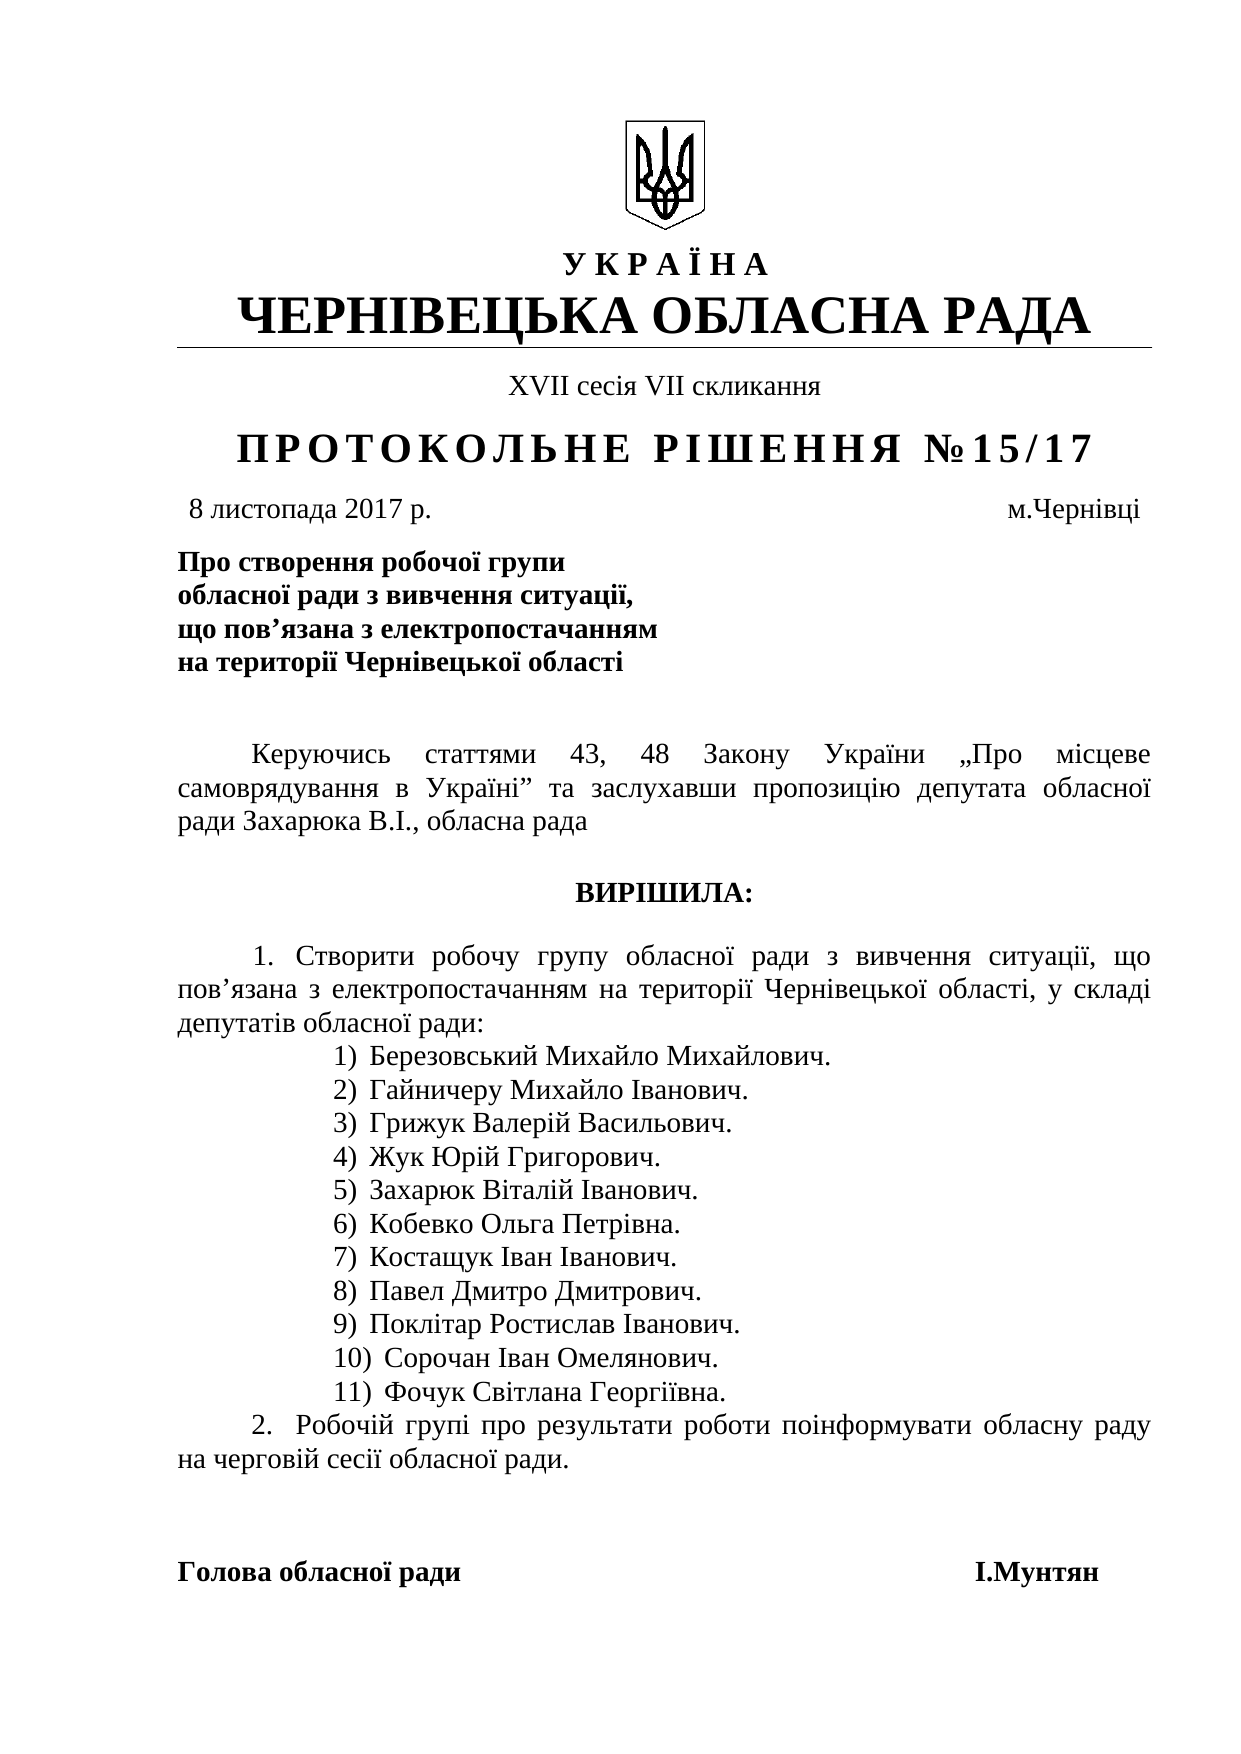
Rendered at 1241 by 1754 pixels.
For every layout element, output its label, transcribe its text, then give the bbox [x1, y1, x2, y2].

list Поклітар Ростислав Іванович. [177, 1307, 1152, 1340]
list Захарюк Віталій Іванович. [177, 1172, 1152, 1206]
list Сорочан Іван Омелянович. [177, 1340, 1152, 1374]
text У К Р А Ї Н А [177, 232, 1152, 282]
text Голова обласної ради І.Мунтян [177, 1554, 1152, 1587]
subtitle ПРОТОКОЛЬНЕ РІШЕННЯ №15/17 [177, 424, 1152, 472]
list Березовський Михайло Михайлович. [177, 1038, 1152, 1072]
text Про створення робочої групи обласної ради з вивчення ситуації, що пов’язана з електропостачанням на території Чернівецької області [177, 544, 679, 678]
text ВИРІШИЛА: [177, 875, 1152, 909]
subtitle ЧЕРНІВЕЦЬКА ОБЛАСНА РАДА [177, 282, 1152, 347]
subtitle XVII сесія VІІ скликання [177, 368, 1152, 401]
list Грижук Валерій Васильович. [177, 1105, 1152, 1139]
text Керуючись статтями 43, 48 Закону України „Про місцеве самоврядування в Україні” та заслухавши пропозицію депутата обласної ради Захарюка В.І., обласна рада [177, 736, 1152, 837]
table_header 8 листопада 2017 р. [177, 491, 621, 524]
table_header м.Чернівці [621, 491, 1152, 524]
list Костащук Іван Іванович. [177, 1239, 1152, 1273]
list 1. Створити робочу групу обласної ради з вивчення ситуації, що пов’язана з електропостачанням на території Чернівецької області, у складі депутатів обласної ради: [177, 938, 1152, 1038]
list Фочук Світлана Георгіївна. [177, 1374, 1152, 1407]
list Павел Дмитро Дмитрович. [177, 1273, 1152, 1307]
list 2. Робочій групі про результати роботи поінформувати обласну раду на черговій сесії обласної ради. [177, 1407, 1152, 1474]
list Кобевко Ольга Петрівна. [177, 1206, 1152, 1239]
list Гайничеру Михайло Іванович. [177, 1072, 1152, 1105]
list Жук Юрій Григорович. [177, 1139, 1152, 1172]
picture [623, 118, 707, 233]
